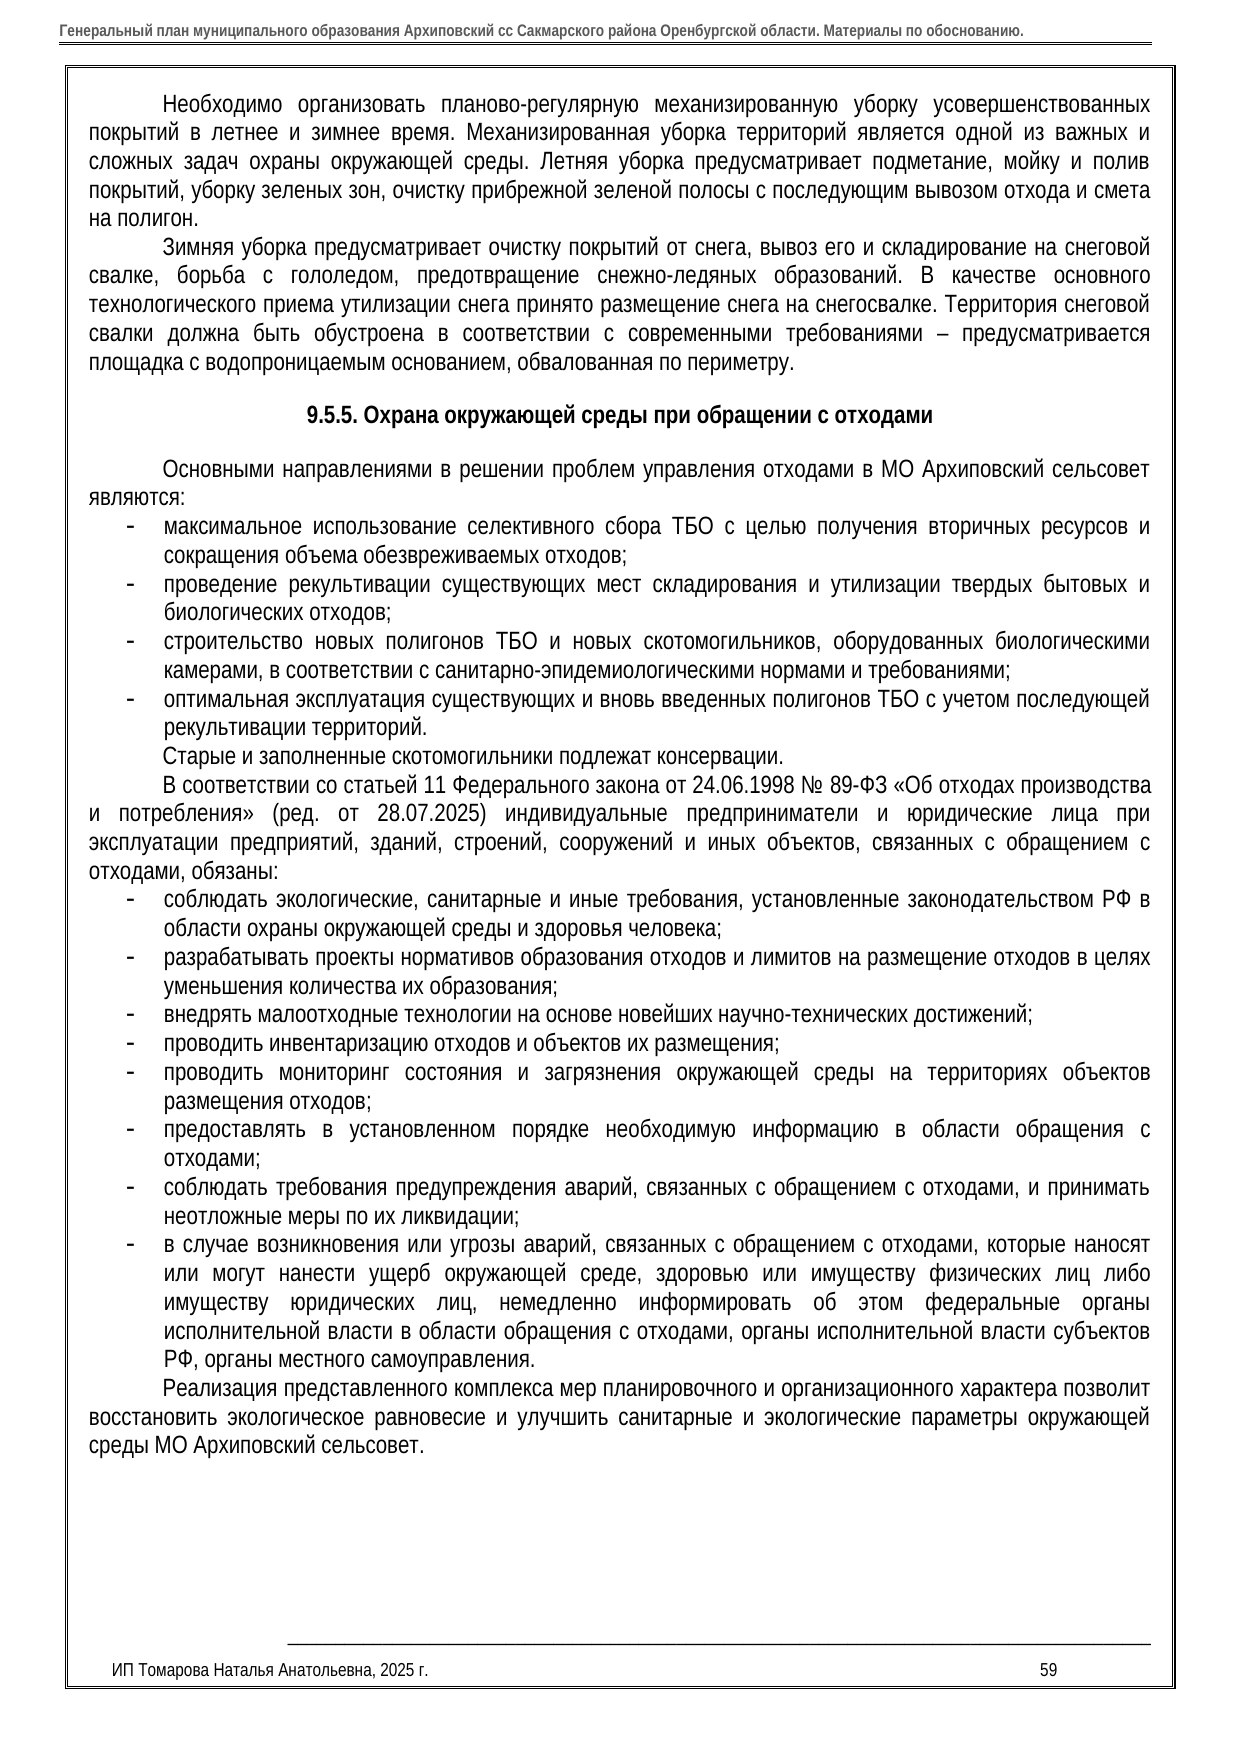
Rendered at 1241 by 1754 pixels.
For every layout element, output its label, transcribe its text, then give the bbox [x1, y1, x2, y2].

list проводить мониторинг состояния и загрязнения окружающей среды на территориях объектов размещения отходов; [126, 1057, 1152, 1114]
text Зимняя уборка предусматривает очистку покрытий от снега, вывоз его и складирование на снеговой свалке, борьба с гололедом, предотвращение снежно-ледяных образований. В качестве основного технологического приема утилизации снега принято размещение снега на снегосвалке. Территория снеговой свалки должна быть обустроена в соответствии с современными требованиями – предусматривается площадка с водопроницаемым основанием, обвалованная по периметру. [89, 232, 1152, 375]
list внедрять малоотходные технологии на основе новейших научно-технических достижений; [126, 999, 1152, 1028]
list в случае возникновения или угрозы аварий, связанных с обращением с отходами, которые наносят или могут нанести ущерб окружающей среде, здоровью или имуществу физических лиц либо имуществу юридических лиц, немедленно информировать об этом федеральные органы исполнительной власти в области обращения с отходами, органы исполнительной власти субъектов РФ, органы местного самоуправления. [126, 1229, 1152, 1373]
subtitle 9.5.5. Охрана окружающей среды при обращении с отходами [89, 400, 1152, 429]
list разрабатывать проекты нормативов образования отходов и лимитов на размещение отходов в целях уменьшения количества их образования; [126, 942, 1152, 999]
text Реализация представленного комплекса мер планировочного и организационного характера позволит восстановить экологическое равновесие и улучшить санитарные и экологические параметры окружающей среды МО Архиповский сельсовет. [89, 1373, 1152, 1459]
text Старые и заполненные скотомогильники подлежат консервации. [89, 741, 1152, 770]
list строительство новых полигонов ТБО и новых скотомогильников, оборудованных биологическими камерами, в соответствии с санитарно-эпидемиологическими нормами и требованиями; [126, 626, 1152, 683]
list максимальное использование селективного сбора ТБО с целью получения вторичных ресурсов и сокращения объема обезвреживаемых отходов; [126, 511, 1152, 568]
text В соответствии со статьей 11 Федерального закона от 24.06.1998 № 89-ФЗ «Об отходах производства и потребления» (ред. от 28.07.2025) индивидуальные предприниматели и юридические лица при эксплуатации предприятий, зданий, строений, сооружений и иных объектов, связанных с обращением с отходами, обязаны: [89, 770, 1152, 884]
list проведение рекультивации существующих мест складирования и утилизации твердых бытовых и биологических отходов; [126, 568, 1152, 626]
list соблюдать экологические, санитарные и иные требования, установленные законодательством РФ в области охраны окружающей среды и здоровья человека; [126, 884, 1152, 942]
text Основными направлениями в решении проблем управления отходами в МО Архиповский сельсовет являются: [89, 454, 1152, 511]
list проводить инвентаризацию отходов и объектов их размещения; [126, 1028, 1152, 1057]
list предоставлять в установленном порядке необходимую информацию в области обращения с отходами; [126, 1114, 1152, 1172]
list оптимальная эксплуатация существующих и вновь введенных полигонов ТБО с учетом последующей рекультивации территорий. [126, 683, 1152, 741]
text Необходимо организовать планово-регулярную механизированную уборку усовершенствованных покрытий в летнее и зимнее время. Механизированная уборка территорий является одной из важных и сложных задач охраны окружающей среды. Летняя уборка предусматривает подметание, мойку и полив покрытий, уборку зеленых зон, очистку прибрежной зеленой полосы с последующим вывозом отхода и смета на полигон. [89, 89, 1152, 232]
list соблюдать требования предупреждения аварий, связанных с обращением с отходами, и принимать неотложные меры по их ликвидации; [126, 1172, 1152, 1229]
